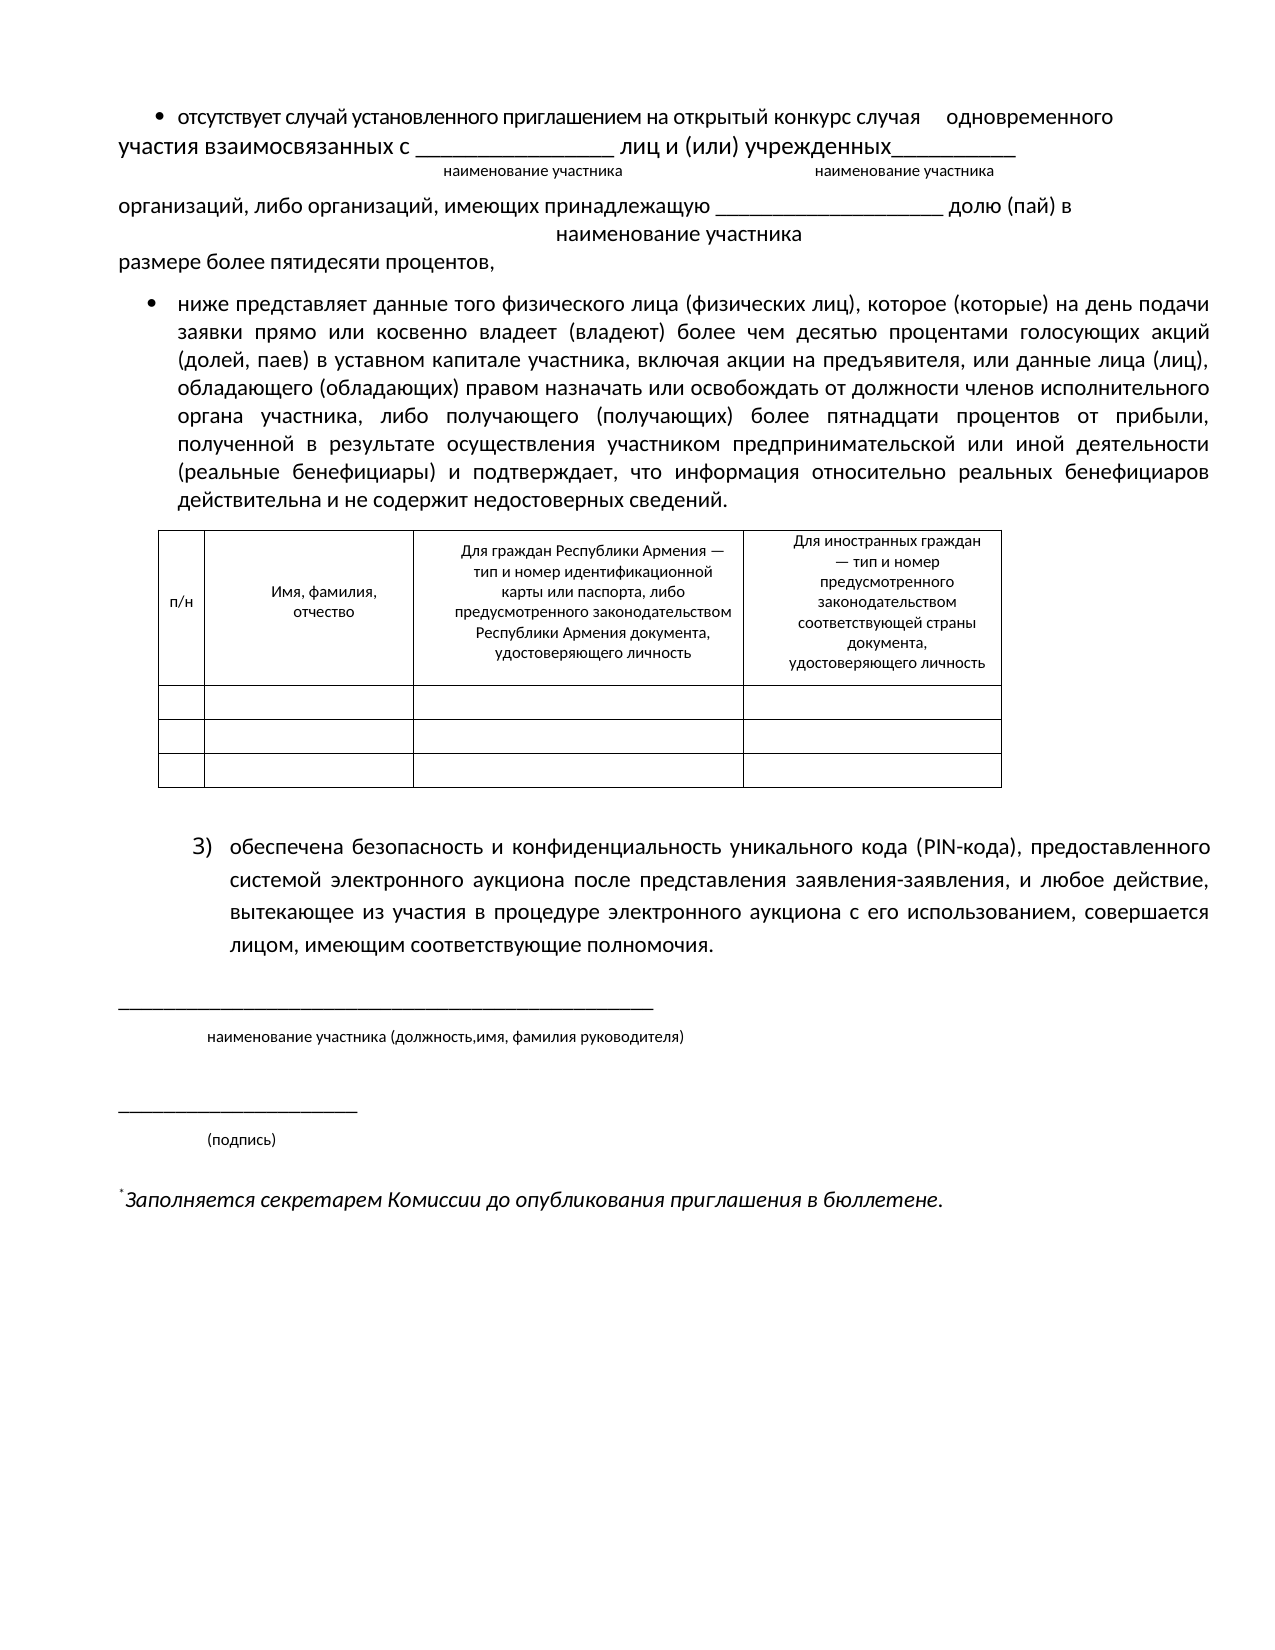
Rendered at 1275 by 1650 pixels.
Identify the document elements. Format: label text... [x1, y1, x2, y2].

text _______________________________________________ [118, 985, 1211, 1013]
text _____________________ [118, 1088, 1211, 1116]
text наименование участника [118, 219, 1211, 247]
text размере более пятидесяти процентов, [118, 247, 1211, 275]
table_cell [159, 754, 204, 787]
table_cell [205, 686, 413, 719]
table_cell [414, 754, 743, 787]
text организаций, либо организаций, имеющих принадлежащую ____________________ долю (пай) в [118, 191, 1211, 219]
table_cell [159, 720, 204, 753]
table_header Для граждан Республики Армения — тип и номер идентификационной карты или паспорта, либо предусмотренного законодательством Республики Армения документа, удостоверяющего личность [414, 531, 743, 685]
table_cell [205, 720, 413, 753]
list отсутствует случай установленного приглашением на открытый конкурс случая одновременного [156, 102, 1211, 130]
text наименование участника наименование участника [443, 160, 1211, 181]
table_cell [414, 686, 743, 719]
list ниже представляет данные того физического лица (физических лиц), которое (которые) на день подачи заявки прямо или косвенно владеет (владеют) более чем десятью процентами голосующих акций (долей, паев) в уставном капитале участника, включая акции на предъявителя, или данные лица (лиц), обладающего (обладающих) правом назначать или освобождать от должности членов исполнительного органа участника, либо получающего (получающих) более пятнадцати процентов от прибыли, полученной в результате осуществления участником предпринимательской или иной деятельности (реальные бенефициары) и подтверждает, что информация относительно реальных бенефициаров действительна и не содержит недостоверных сведений. [148, 289, 1211, 513]
text (подпись) [207, 1129, 1211, 1150]
table_cell [159, 686, 204, 719]
table_header Имя, фамилия, отчество [205, 531, 413, 685]
table_cell [744, 720, 1001, 753]
text участия взаимосвязанных с ________________ лиц и (или) учрежденных__________ [118, 130, 1211, 160]
table_header п/н [159, 531, 204, 685]
text *Заполняется секретарем Комиссии до опубликования приглашения в бюллетене. [118, 1185, 1211, 1213]
text наименование участника (должность,имя, фамилия руководителя) [207, 1027, 1211, 1047]
table_cell [744, 686, 1001, 719]
table_cell [744, 754, 1001, 787]
table_header Для иностранных граждан — тип и номер предусмотренного законодательством соответствующей страны документа, удостоверяющего личность [744, 531, 1001, 685]
table_cell [414, 720, 743, 753]
table_cell [205, 754, 413, 787]
list обеспечена безопасность и конфиденциальность уникального кода (PIN-кода), предоставленного системой электронного аукциона после представления заявления-заявления, и любое действие, вытекающее из участия в процедуре электронного аукциона с его использованием, совершается лицом, имеющим соответствующие полномочия. [192, 830, 1211, 958]
